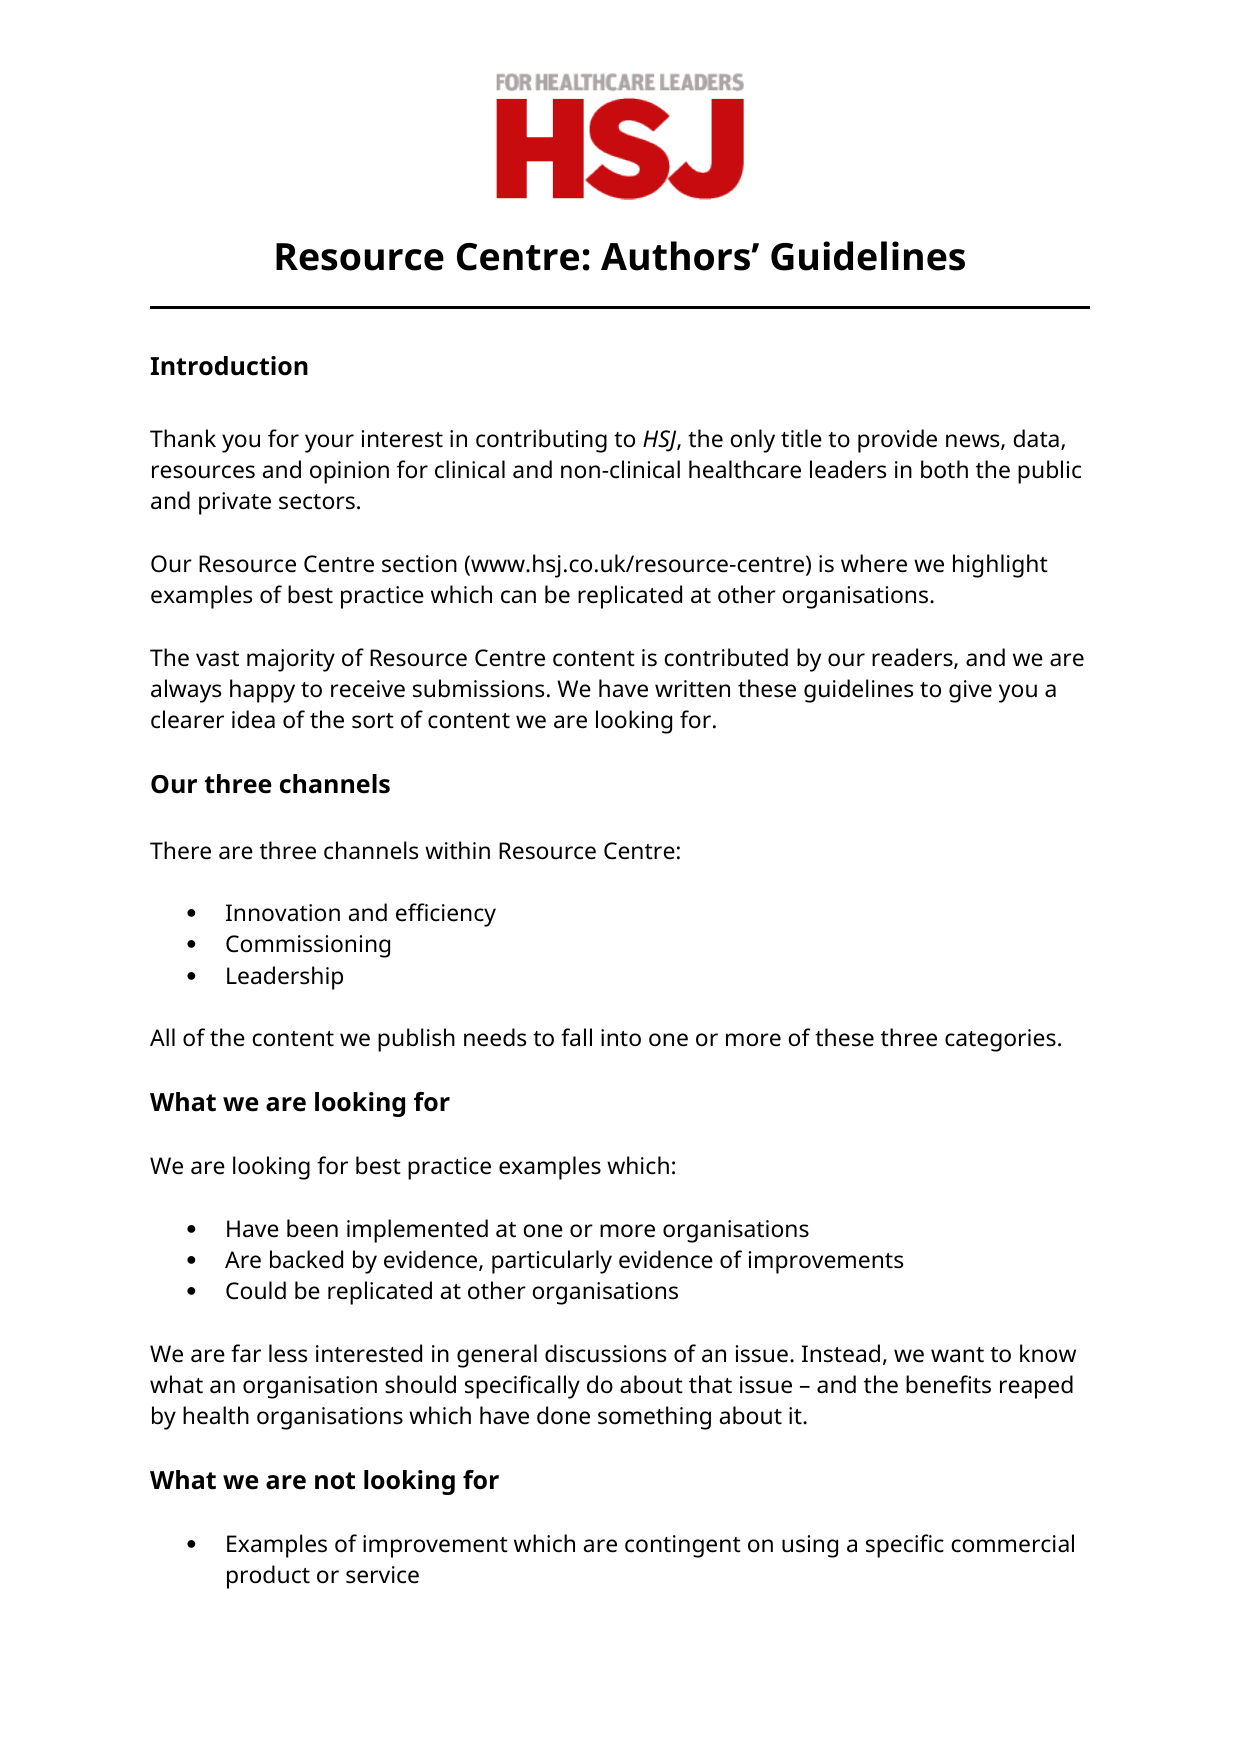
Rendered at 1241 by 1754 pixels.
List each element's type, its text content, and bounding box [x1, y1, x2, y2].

list Innovation and efficiency [187, 897, 1090, 928]
text We are far less interested in general discussions of an issue. Instead, we want to know what an organisation should specifically do about that issue – and the benefits reaped by health organisations which have done something about it. [150, 1337, 1090, 1431]
text What we are looking for [150, 1085, 1090, 1119]
list Are backed by evidence, particularly evidence of improvements [187, 1244, 1090, 1275]
list Have been implemented at one or more organisations [187, 1212, 1090, 1244]
list Examples of improvement which are contingent on using a specific commercial product or service [187, 1528, 1090, 1590]
list Commissioning [187, 928, 1090, 960]
list Leadership [187, 960, 1090, 991]
text What we are not looking for [150, 1462, 1090, 1497]
text We are looking for best practice examples which: [150, 1150, 1090, 1181]
text Our three channels [150, 767, 1090, 801]
list Could be replicated at other organisations [187, 1275, 1090, 1306]
text All of the content we publish needs to fall into one or more of these three categories. [150, 1022, 1090, 1053]
text There are three channels within Resource Centre: [150, 835, 1090, 866]
text Resource Centre: Authors’ Guidelines [150, 230, 1090, 281]
text Thank you for your interest in contributing to HSJ, the only title to provide news, data, resources and opinion for clinical and non-clinical healthcare leaders in both the public and private sectors. [150, 423, 1090, 517]
picture [496, 73, 744, 200]
text Our Resource Centre section (www.hsj.co.uk/resource-centre) is where we highlight examples of best practice which can be replicated at other organisations. [150, 548, 1090, 610]
text Introduction [150, 349, 1090, 383]
text The vast majority of Resource Centre content is contributed by our readers, and we are always happy to receive submissions. We have written these guidelines to give you a clearer idea of the sort of content we are looking for. [150, 642, 1090, 735]
